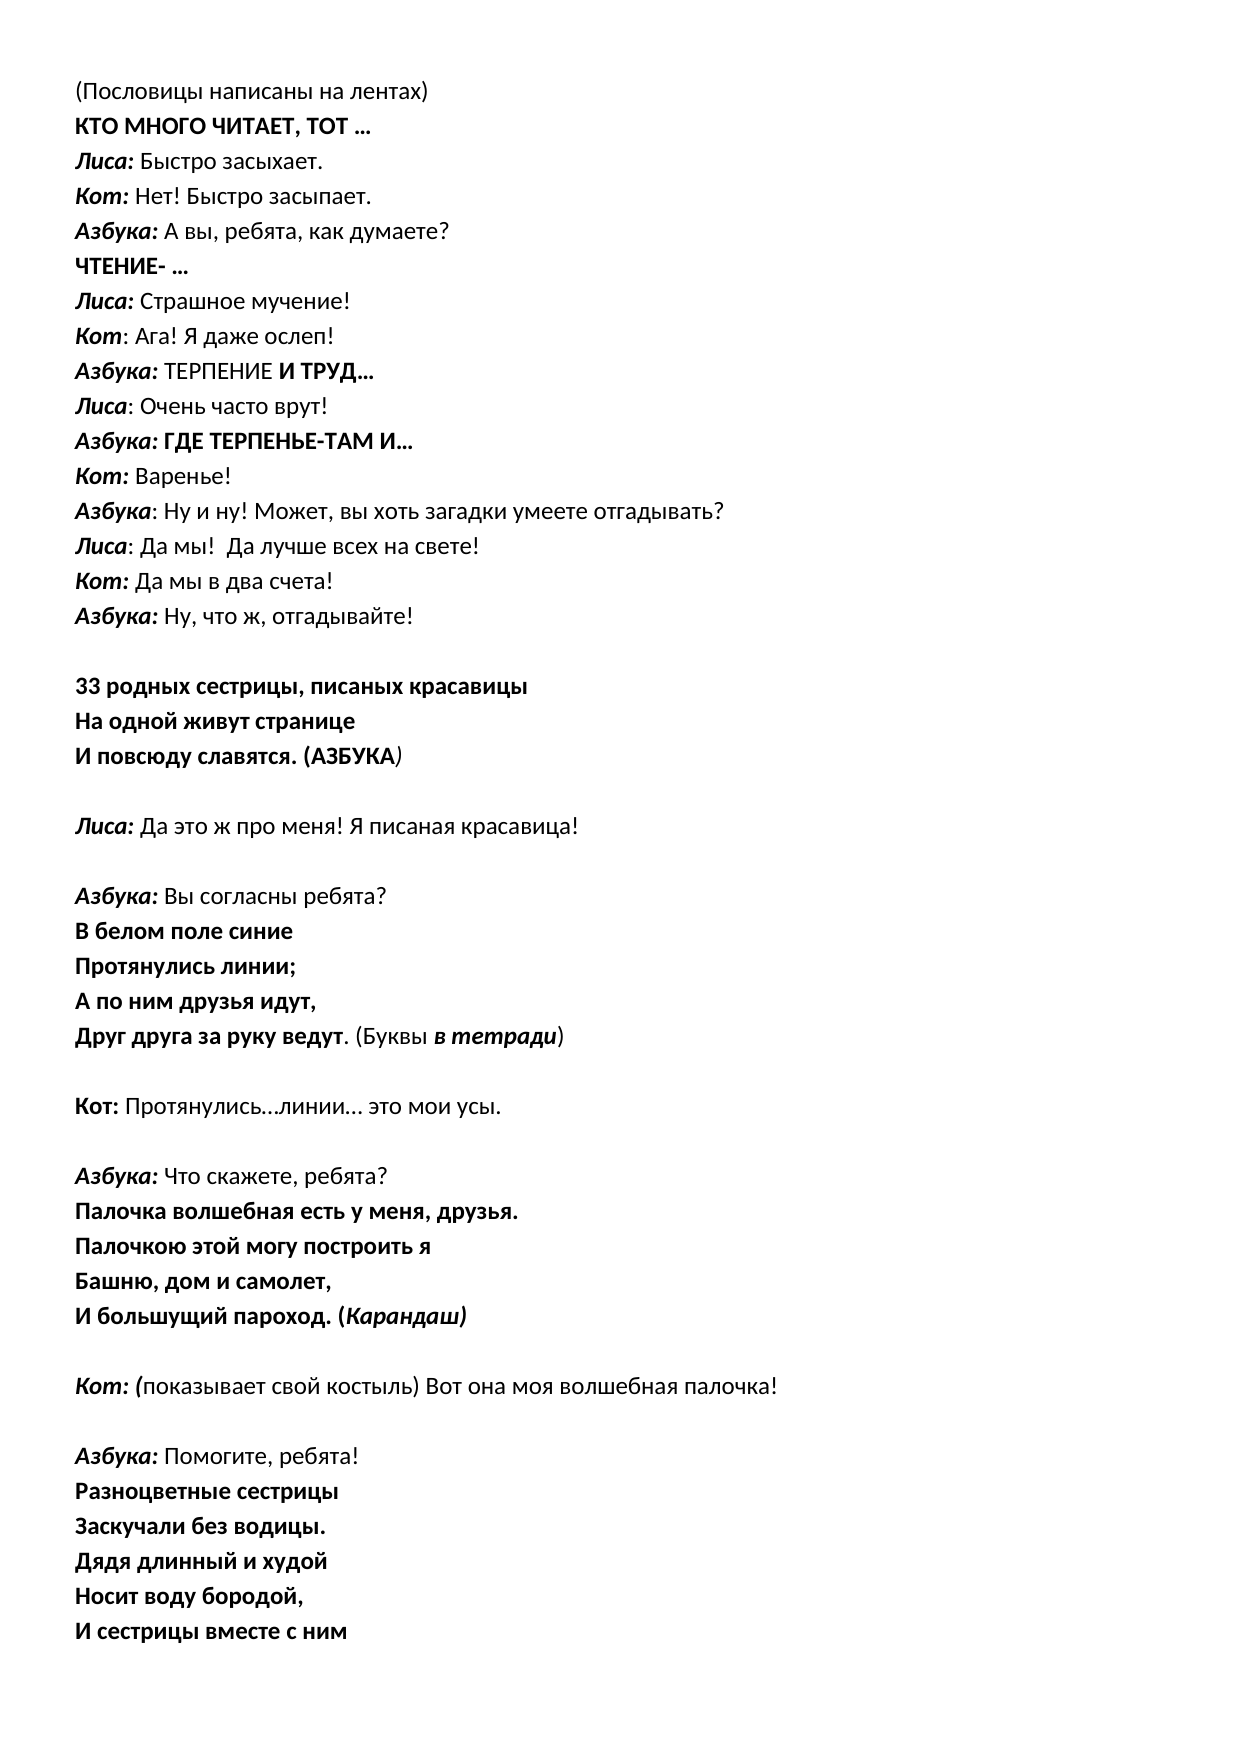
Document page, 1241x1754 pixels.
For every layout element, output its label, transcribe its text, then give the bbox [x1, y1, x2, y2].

text Лиса: Быстро засыхает. [75, 145, 1165, 176]
text Дядя длинный и худой [75, 1545, 1165, 1576]
text Разноцветные сестрицы [75, 1475, 1165, 1506]
text Азбука: Вы согласны ребята? [75, 880, 1165, 911]
text И большущий пароход. (Карандаш) [75, 1300, 1165, 1331]
text Заскучали без водицы. [75, 1510, 1165, 1541]
text Лиса: Да это ж про меня! Я писаная красавица! [75, 810, 1165, 841]
text Башню, дом и самолет, [75, 1265, 1165, 1296]
text КТО МНОГО ЧИТАЕТ, ТОТ … [75, 110, 1165, 141]
text Азбука: Помогите, ребята! [75, 1440, 1165, 1471]
text Носит воду бородой, [75, 1580, 1165, 1611]
text В белом поле синие [75, 915, 1165, 946]
text Палочка волшебная есть у меня, друзья. [75, 1195, 1165, 1226]
text Азбука: Ну, что ж, отгадывайте! [75, 600, 1165, 631]
text На одной живут странице [75, 705, 1165, 736]
text Кот: Протянулись…линии… это мои усы. [75, 1090, 1165, 1121]
text Азбука: ТЕРПЕНИЕ И ТРУД… [75, 355, 1165, 386]
text Друг друга за руку ведут. (Буквы в тетради) [75, 1020, 1165, 1051]
text Кот: Ага! Я даже ослеп! [75, 320, 1165, 351]
text Кот: (показывает свой костыль) Вот она моя волшебная палочка! [75, 1370, 1165, 1401]
text Лиса: Страшное мучение! [75, 285, 1165, 316]
text 33 родных сестрицы, писаных красавицы [75, 670, 1165, 701]
text И сестрицы вместе с ним [75, 1615, 1165, 1646]
text Азбука: Что скажете, ребята? [75, 1160, 1165, 1191]
text Азбука: А вы, ребята, как думаете? [75, 215, 1165, 246]
text Азбука: Ну и ну! Может, вы хоть загадки умеете отгадывать? [75, 495, 1165, 526]
text Кот: Нет! Быстро засыпает. [75, 180, 1165, 211]
text И повсюду славятся. (АЗБУКА) [75, 740, 1165, 771]
text Азбука: ГДЕ ТЕРПЕНЬЕ-ТАМ И… [75, 425, 1165, 456]
text Кот: Да мы в два счета! [75, 565, 1165, 596]
text Лиса: Очень часто врут! [75, 390, 1165, 421]
text ЧТЕНИЕ- … [75, 250, 1165, 281]
text А по ним друзья идут, [75, 985, 1165, 1016]
text Палочкою этой могу построить я [75, 1230, 1165, 1261]
text Протянулись линии; [75, 950, 1165, 981]
text (Пословицы написаны на лентах) [75, 75, 1165, 106]
text Лиса: Да мы! Да лучше всех на свете! [75, 530, 1165, 561]
text Кот: Варенье! [75, 460, 1165, 491]
